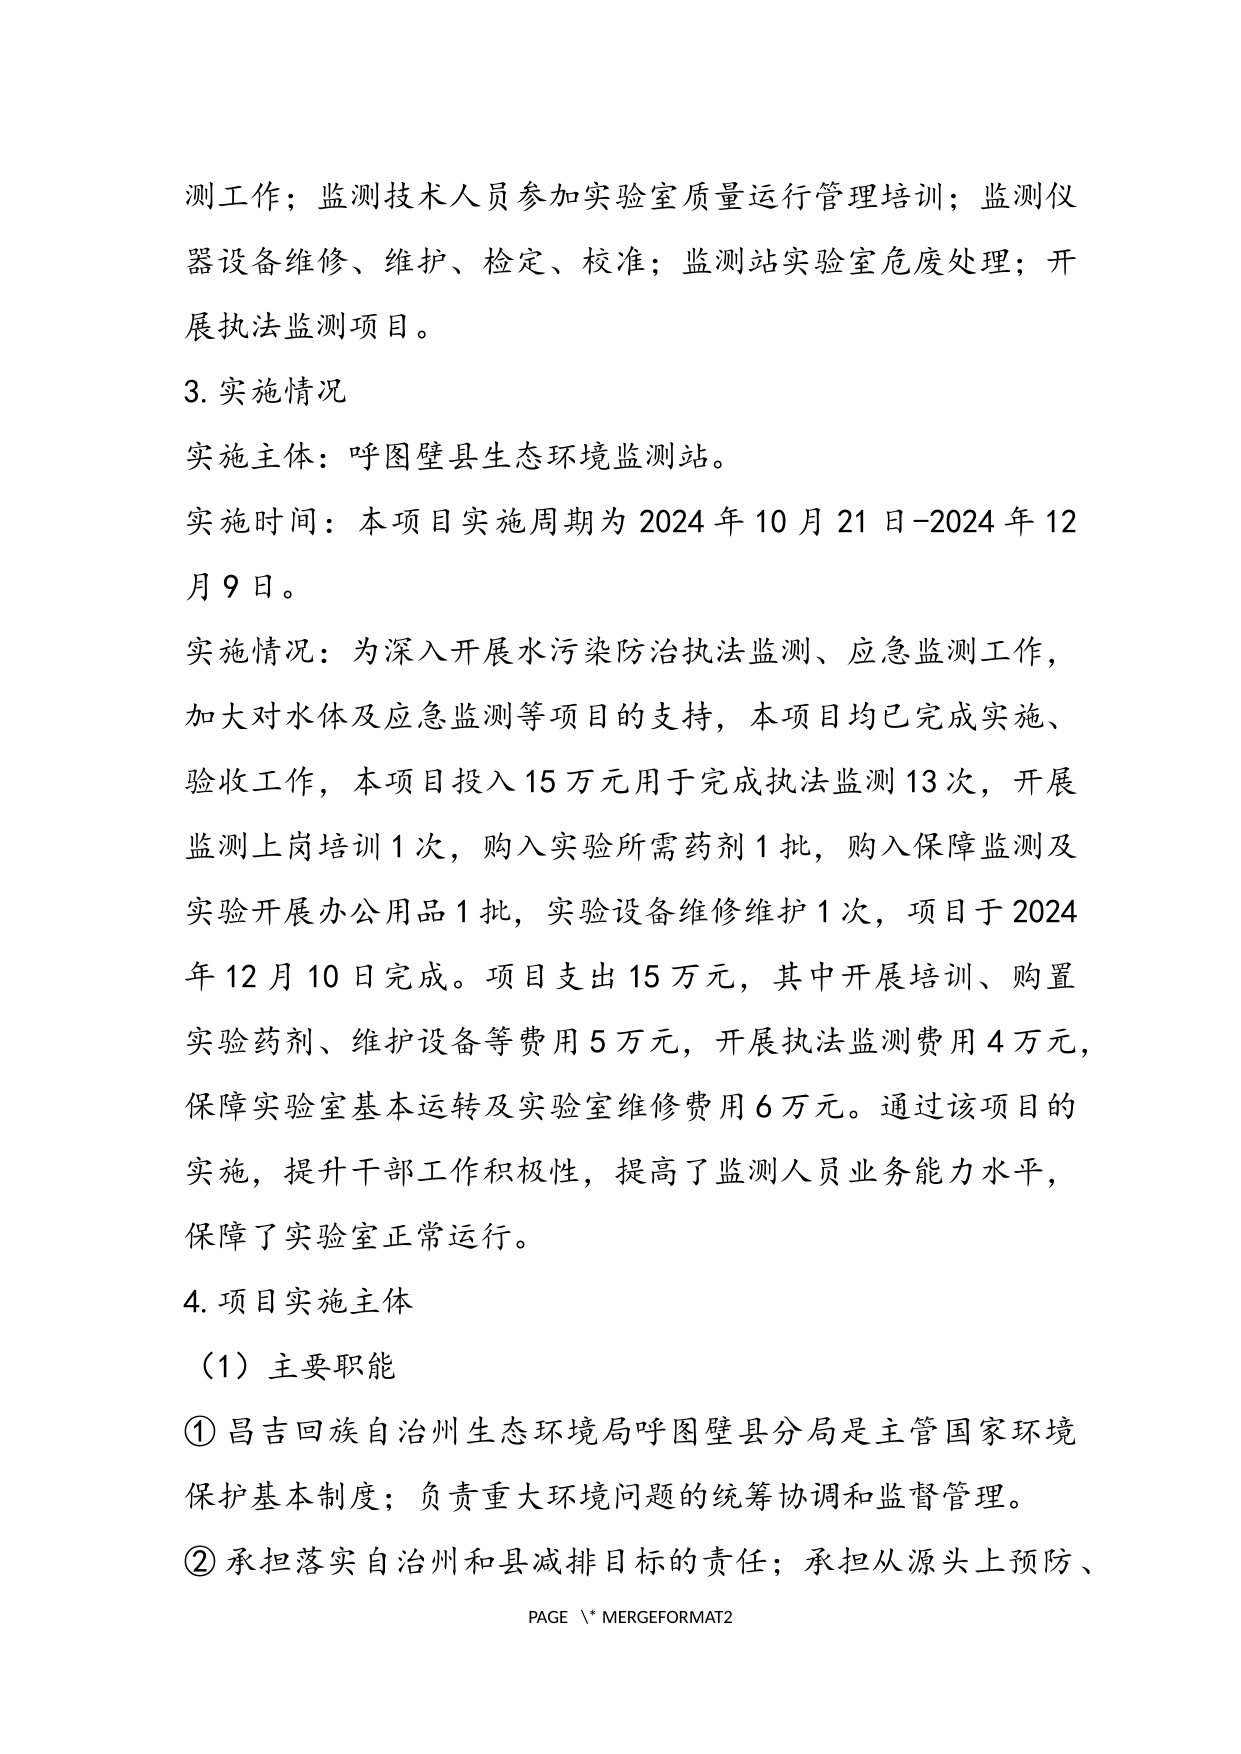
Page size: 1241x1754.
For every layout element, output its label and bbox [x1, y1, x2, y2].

text [183, 162, 1078, 1592]
